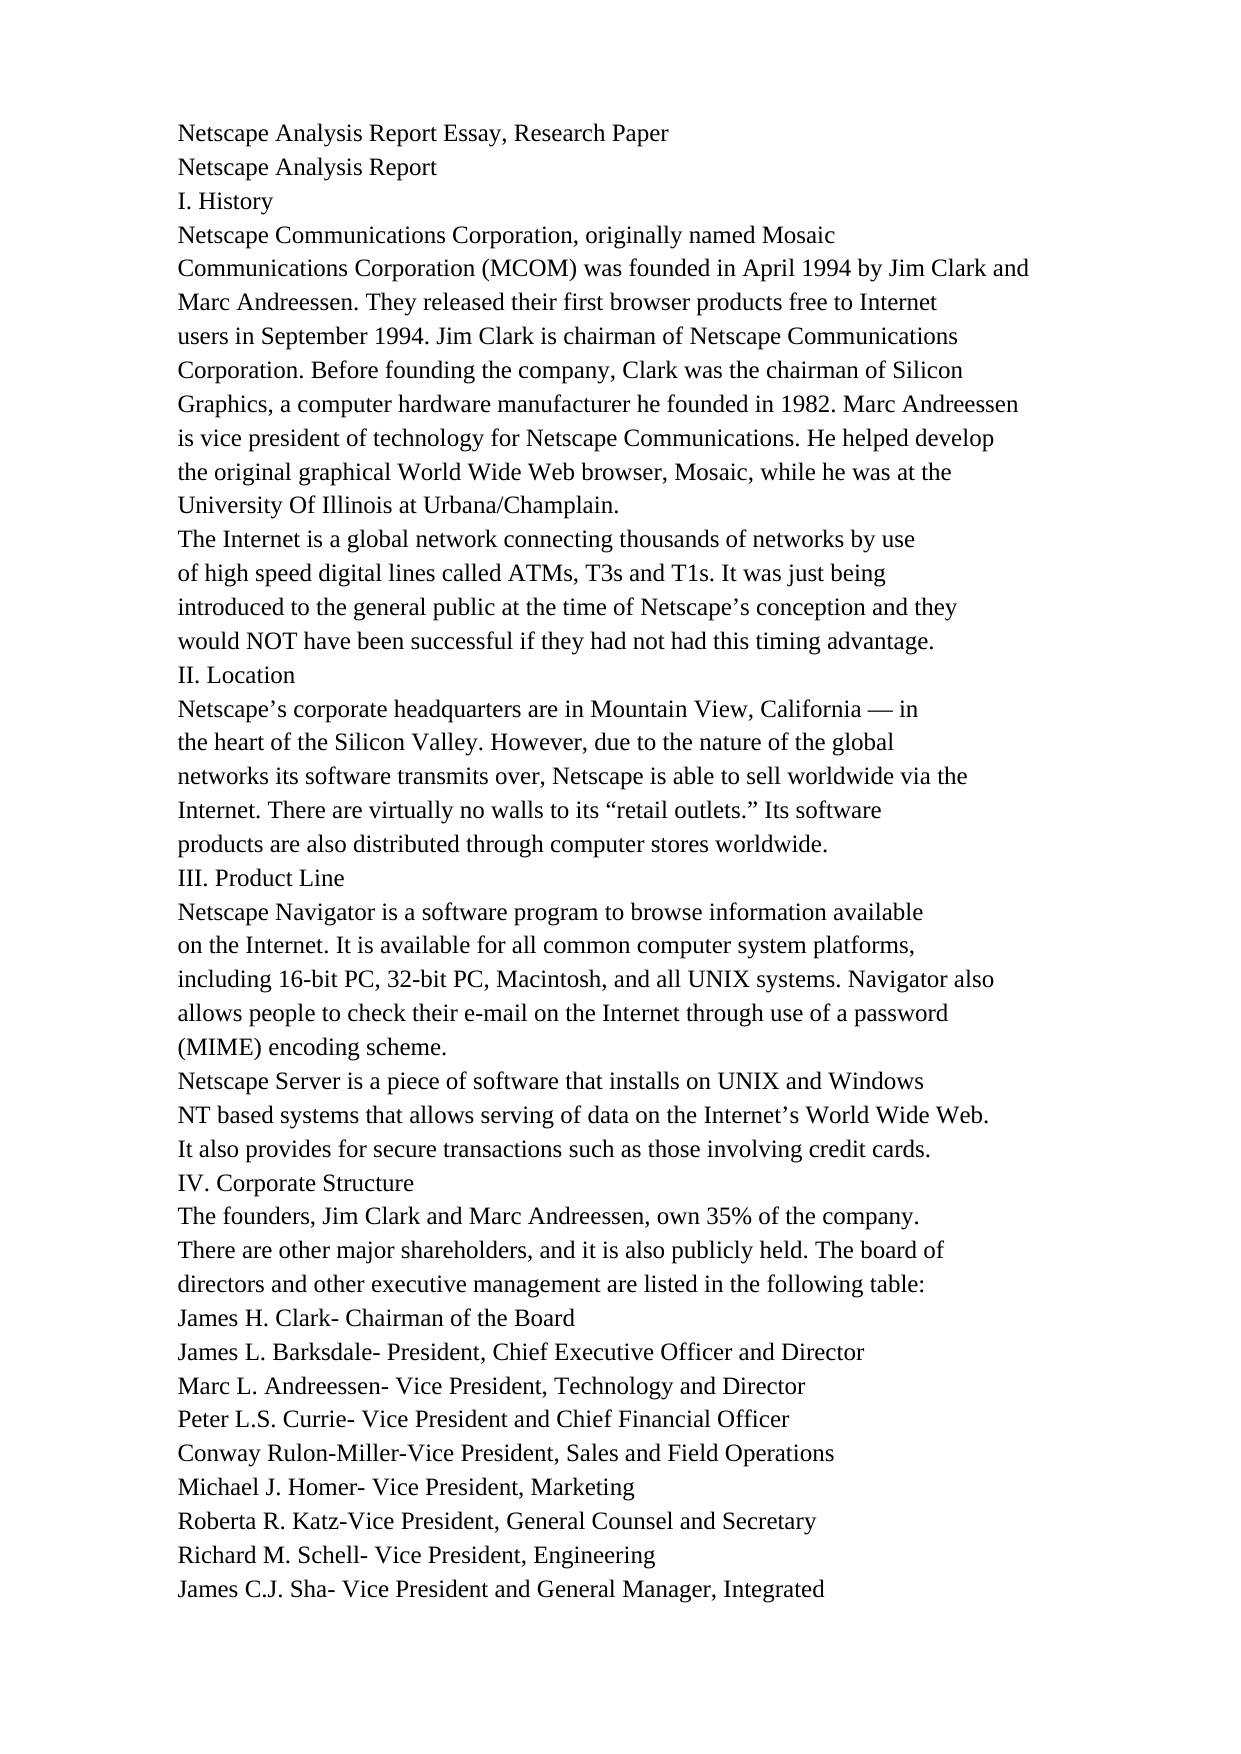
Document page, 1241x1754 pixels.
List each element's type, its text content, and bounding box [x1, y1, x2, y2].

text Marc L. Andreessen- Vice President, Technology and Director [177, 1371, 1152, 1399]
text Netscape Server is a piece of software that installs on UNIX and Windows [177, 1066, 1152, 1095]
text Michael J. Homer- Vice President, Marketing [177, 1472, 1152, 1501]
text networks its software transmits over, Netscape is able to sell worldwide via the [177, 761, 1152, 790]
text It also provides for secure transactions such as those involving credit cards. [177, 1134, 1152, 1162]
text Communications Corporation (MCOM) was founded in April 1994 by Jim Clark and [177, 253, 1152, 282]
text IV. Corporate Structure [177, 1168, 1152, 1196]
text users in September 1994. Jim Clark is chairman of Netscape Communications [177, 321, 1152, 350]
text Netscape Analysis Report Essay, Research Paper [177, 118, 1152, 147]
text James L. Barksdale- President, Chief Executive Officer and Director [177, 1337, 1152, 1366]
text Internet. There are virtually no walls to its “retail outlets.” Its software [177, 795, 1152, 824]
text Richard M. Schell- Vice President, Engineering [177, 1540, 1152, 1569]
text (MIME) encoding scheme. [177, 1032, 1152, 1061]
text Marc Andreessen. They released their first browser products free to Internet [177, 287, 1152, 316]
text Netscape Communications Corporation, originally named Mosaic [177, 220, 1152, 248]
text on the Internet. It is available for all common computer system platforms, [177, 931, 1152, 959]
text of high speed digital lines called ATMs, T3s and T1s. It was just being [177, 558, 1152, 587]
text There are other major shareholders, and it is also publicly held. The board of [177, 1235, 1152, 1264]
text allows people to check their e-mail on the Internet through use of a password [177, 998, 1152, 1027]
text III. Product Line [177, 863, 1152, 892]
text is vice president of technology for Netscape Communications. He helped develop [177, 423, 1152, 452]
text directors and other executive management are listed in the following table: [177, 1269, 1152, 1298]
text Roberta R. Katz-Vice President, General Counsel and Secretary [177, 1506, 1152, 1535]
text including 16-bit PC, 32-bit PC, Macintosh, and all UNIX systems. Navigator also [177, 964, 1152, 993]
text Graphics, a computer hardware manufacturer he founded in 1982. Marc Andreessen [177, 389, 1152, 418]
text the heart of the Silicon Valley. However, due to the nature of the global [177, 727, 1152, 756]
text University Of Illinois at Urbana/Champlain. [177, 491, 1152, 519]
text I. History [177, 186, 1152, 214]
text Corporation. Before founding the company, Clark was the chairman of Silicon [177, 355, 1152, 384]
text products are also distributed through computer stores worldwide. [177, 829, 1152, 858]
text Conway Rulon-Miller-Vice President, Sales and Field Operations [177, 1438, 1152, 1467]
text Netscape Navigator is a software program to browse information available [177, 897, 1152, 926]
text Netscape Analysis Report [177, 152, 1152, 181]
text The founders, Jim Clark and Marc Andreessen, own 35% of the company. [177, 1201, 1152, 1230]
text introduced to the general public at the time of Netscape’s conception and they [177, 592, 1152, 621]
text II. Location [177, 660, 1152, 688]
text Peter L.S. Currie- Vice President and Chief Financial Officer [177, 1404, 1152, 1433]
text Netscape’s corporate headquarters are in Mountain View, California — in [177, 694, 1152, 722]
text James C.J. Sha- Vice President and General Manager, Integrated [177, 1574, 1152, 1603]
text would NOT have been successful if they had not had this timing advantage. [177, 626, 1152, 655]
text James H. Clark- Chairman of the Board [177, 1303, 1152, 1332]
text the original graphical World Wide Web browser, Mosaic, while he was at the [177, 457, 1152, 485]
text The Internet is a global network connecting thousands of networks by use [177, 524, 1152, 553]
text NT based systems that allows serving of data on the Internet’s World Wide Web. [177, 1100, 1152, 1129]
